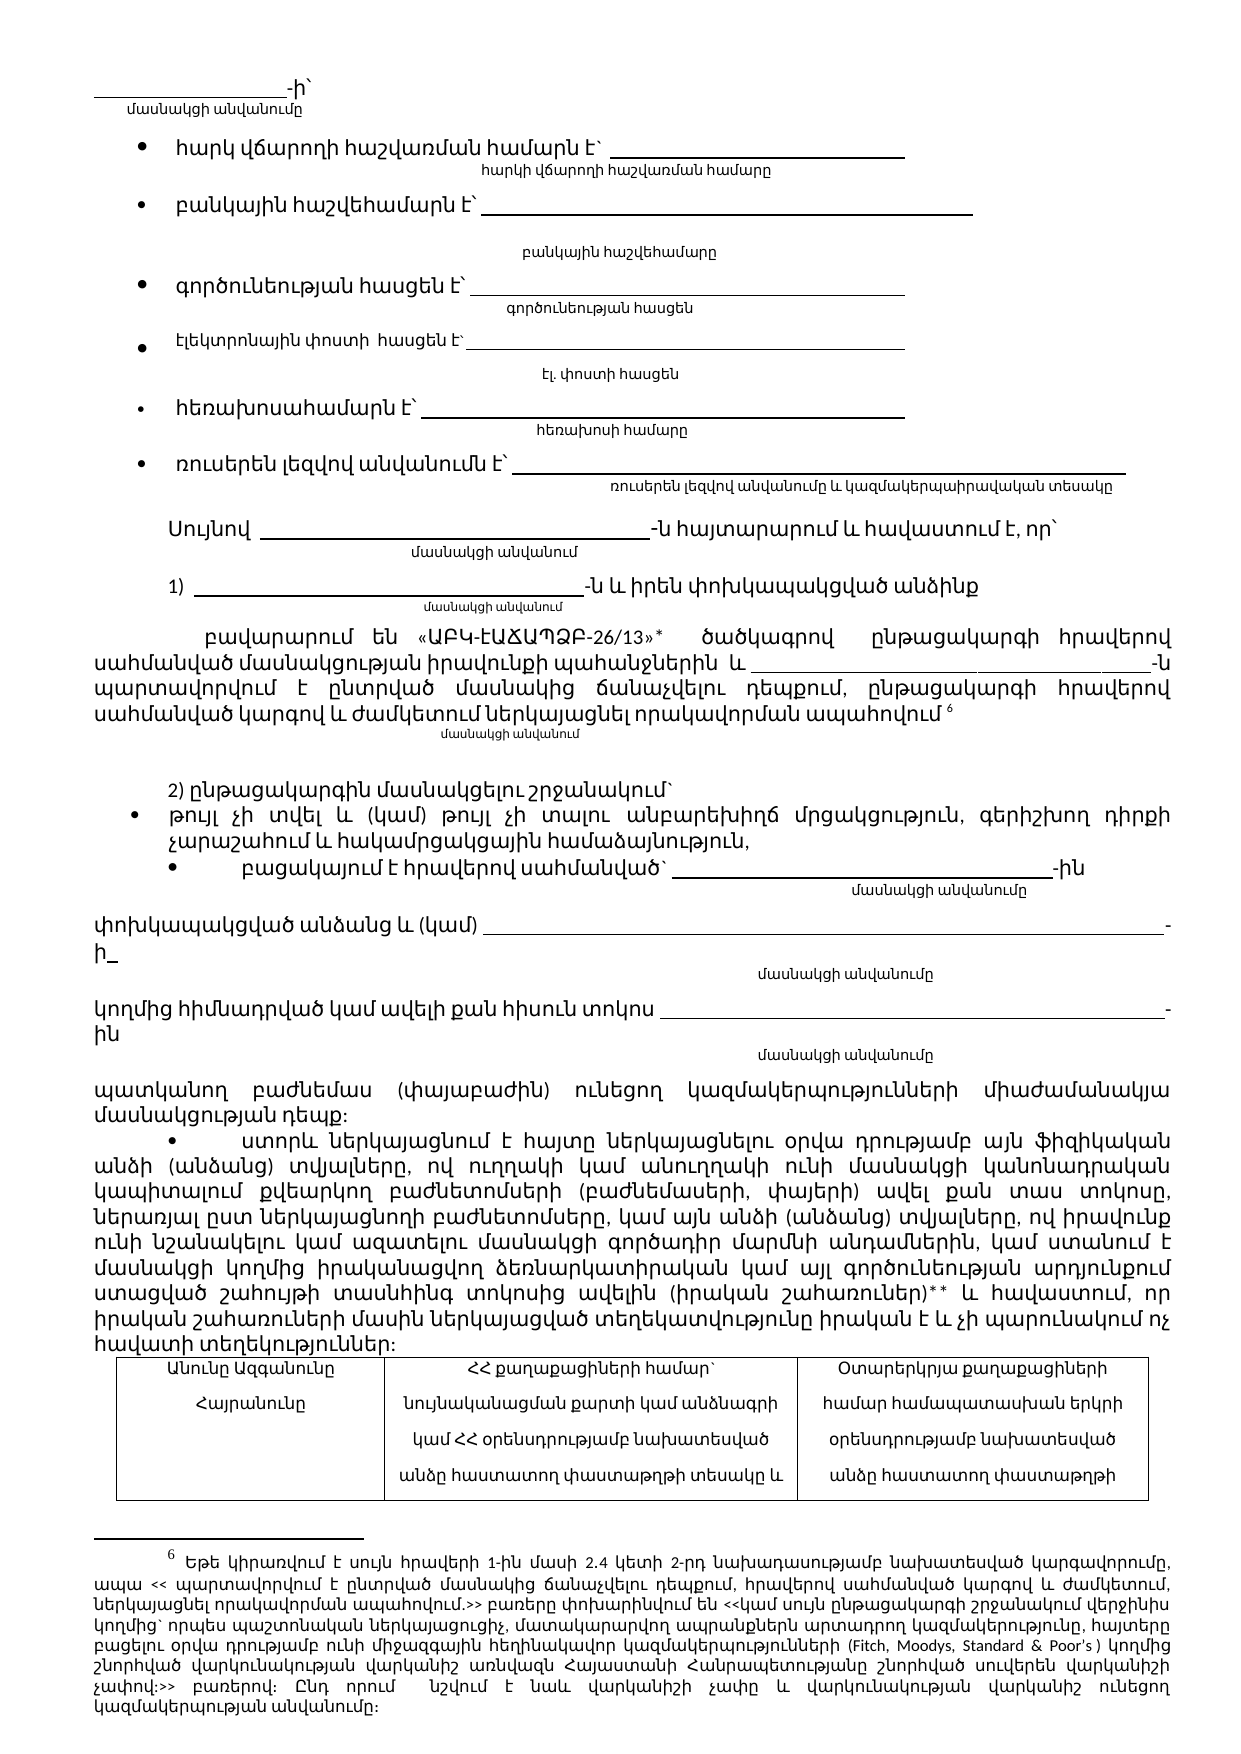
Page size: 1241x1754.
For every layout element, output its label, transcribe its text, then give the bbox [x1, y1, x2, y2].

text մասնակցի անվանում [94, 599, 1171, 624]
text մասնակցի անվանումը [94, 881, 1171, 912]
text պատկանող բաժնեմաս (փայաբաժին) ունեցող կազմակերպությունների միաժամանակյա մասնակցության դեպք: [94, 1077, 1171, 1128]
text մասնակցի անվանում [94, 726, 1171, 752]
text փոխկապակցված անձանց և (կամ) -ի [94, 912, 1171, 965]
text մասնակցի անվանումը [94, 965, 1171, 996]
list հարկ վճարողի հաշվառման համարն է` [138, 131, 1171, 161]
text բավարարում են «ԱԲԿ-էԱՃԱՊՁԲ-26/13»* ծածկագրով ընթացակարգի հրավերով սահմանված մասնակցության իրավունքի պահանջներին և -ն պարտավորվում է ընտրված մասնակից ճանաչվելու դեպքում, ընթացակարգի հրավերով սահմանված կարգով և ժամկետում ներկայացնել որակավորման ապահովում [94, 624, 1171, 726]
text -ի՝ [94, 75, 1171, 100]
text բանկային հաշվեհամարը [94, 243, 1171, 273]
text Սույնով -ն հայտարարում և հավաստում է, որ՝ [94, 513, 1171, 543]
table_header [385, 1358, 797, 1500]
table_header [117, 1358, 384, 1500]
list բացակայում է հրավերով սահմանված` -ին [94, 853, 1171, 881]
text 2) ընթացակարգին մասնակցելու շրջանակում` [94, 777, 1171, 802]
text հարկի վճարողի հաշվառման համարը [94, 161, 1171, 192]
text մասնակցի անվանումը [94, 100, 1171, 131]
text էլ. փոստի հասցեն [94, 365, 1171, 396]
text մասնակցի անվանում [94, 543, 1171, 574]
text հեռախոսի համարը [462, 421, 1171, 452]
text ռուսերեն լեզվով անվանումը և կազմակերպաիրավական տեսակը [536, 477, 1171, 507]
list գործունեության հասցեն է՝ [138, 273, 1171, 299]
list էլեկտրոնային փոստի հասցեն է՝ [138, 329, 1171, 365]
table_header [798, 1358, 1148, 1500]
list ռուսերեն լեզվով անվանումն է՝ [138, 452, 1171, 477]
list ստորև ներկայացնում է հայտը ներկայացնելու օրվա դրությամբ այն ֆիզիկական անձի (անձանց) տվյալները, ով ուղղակի կամ անուղղակի ունի մասնակցի կանոնադրական կապիտալում քվեարկող բաժնետոմսերի (բաժնեմասերի, փայերի) ավել քան տաս տոկոսը, ներառյալ ըստ ներկայացնողի բաժնետոմսերը, կամ այն անձի (անձանց) տվյալները, ով իրավունք ունի նշանակելու կամ ազատելու մասնակցի գործադիր մարմնի անդամներին, կամ ստանում է մասնակցի կողմից իրականացվող ձեռնարկատիրական կամ այլ գործունեության արդյունքում ստացված շահույթի տասնհինգ տոկոսից ավելին (իրական շահառուներ)** և հավաստում, որ իրական շահառուների մասին ներկայացված տեղեկատվությունը իրական է և չի պարունակում ոչ հավատի տեղեկություններ: [94, 1128, 1171, 1357]
text կողմից հիմնադրված կամ ավելի քան հիսուն տոկոս -ին [94, 996, 1171, 1047]
text մասնակցի անվանումը [94, 1047, 1171, 1077]
list բանկային հաշվեհամարն է՝ [138, 192, 1171, 243]
text գործունեության հասցեն [94, 299, 1171, 329]
text 1) -ն և իրեն փոխկապակցված անձինք [94, 574, 1171, 599]
list թույլ չի տվել և (կամ) թույլ չի տալու անբարեխիղճ մրցակցություն, գերիշխող դիրքի չարաշահում և հակամրցակցային համաձայնություն, [131, 802, 1171, 853]
list հեռախոսահամարն է՝ [138, 396, 1171, 421]
